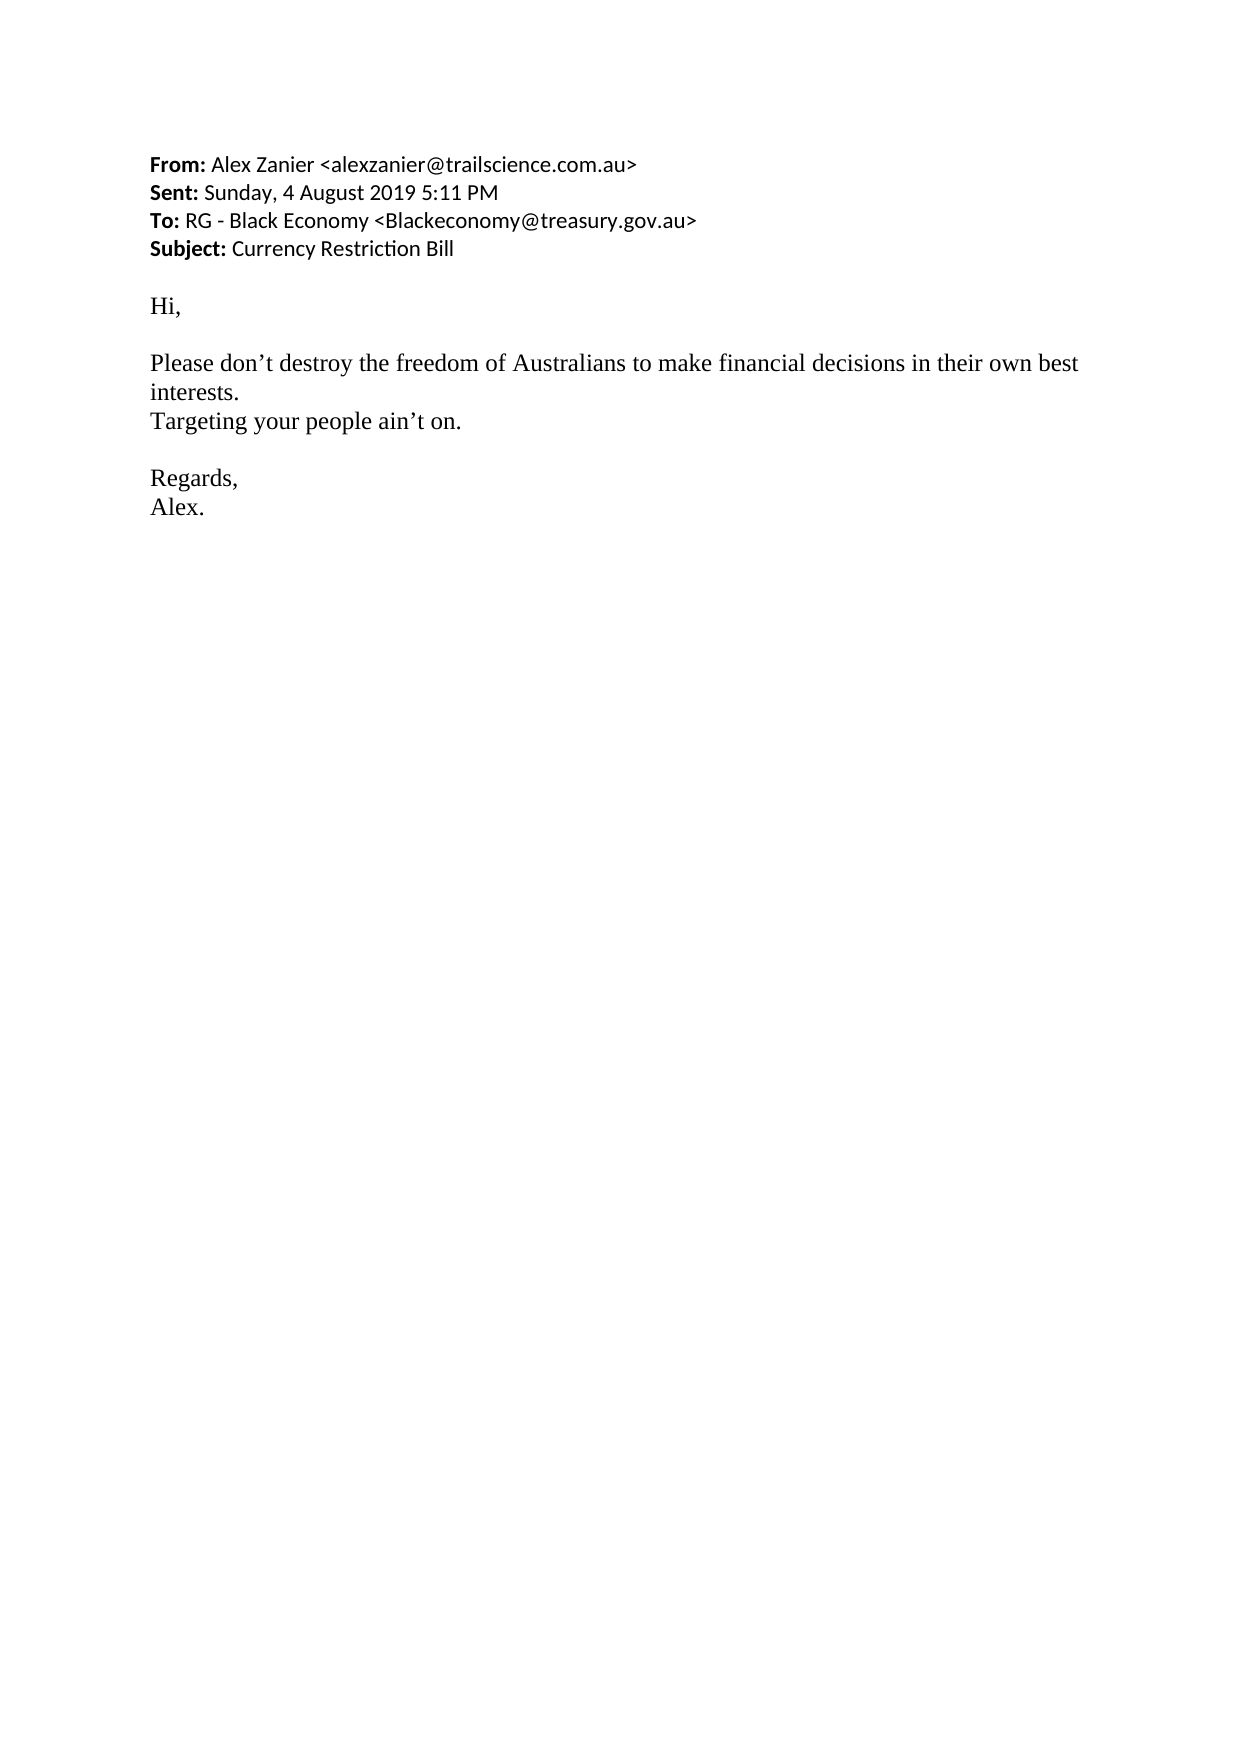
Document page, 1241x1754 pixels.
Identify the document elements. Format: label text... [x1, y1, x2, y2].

text Hi, [150, 291, 1090, 319]
text From: Alex Zanier <alexzanier@trailscience.com.au> Sent: Sunday, 4 August 2019 5:11 PM To: RG - Black Economy <Blackeconomy@treasury.gov.au> Subject: Currency Restriction Bill [150, 150, 1090, 262]
text Alex. [150, 492, 1090, 521]
text Regards, [150, 463, 1090, 492]
text Targeting your people ain’t on. [150, 406, 1090, 434]
text Please don’t destroy the freedom of Australians to make financial decisions in their own best interests. [150, 348, 1090, 406]
